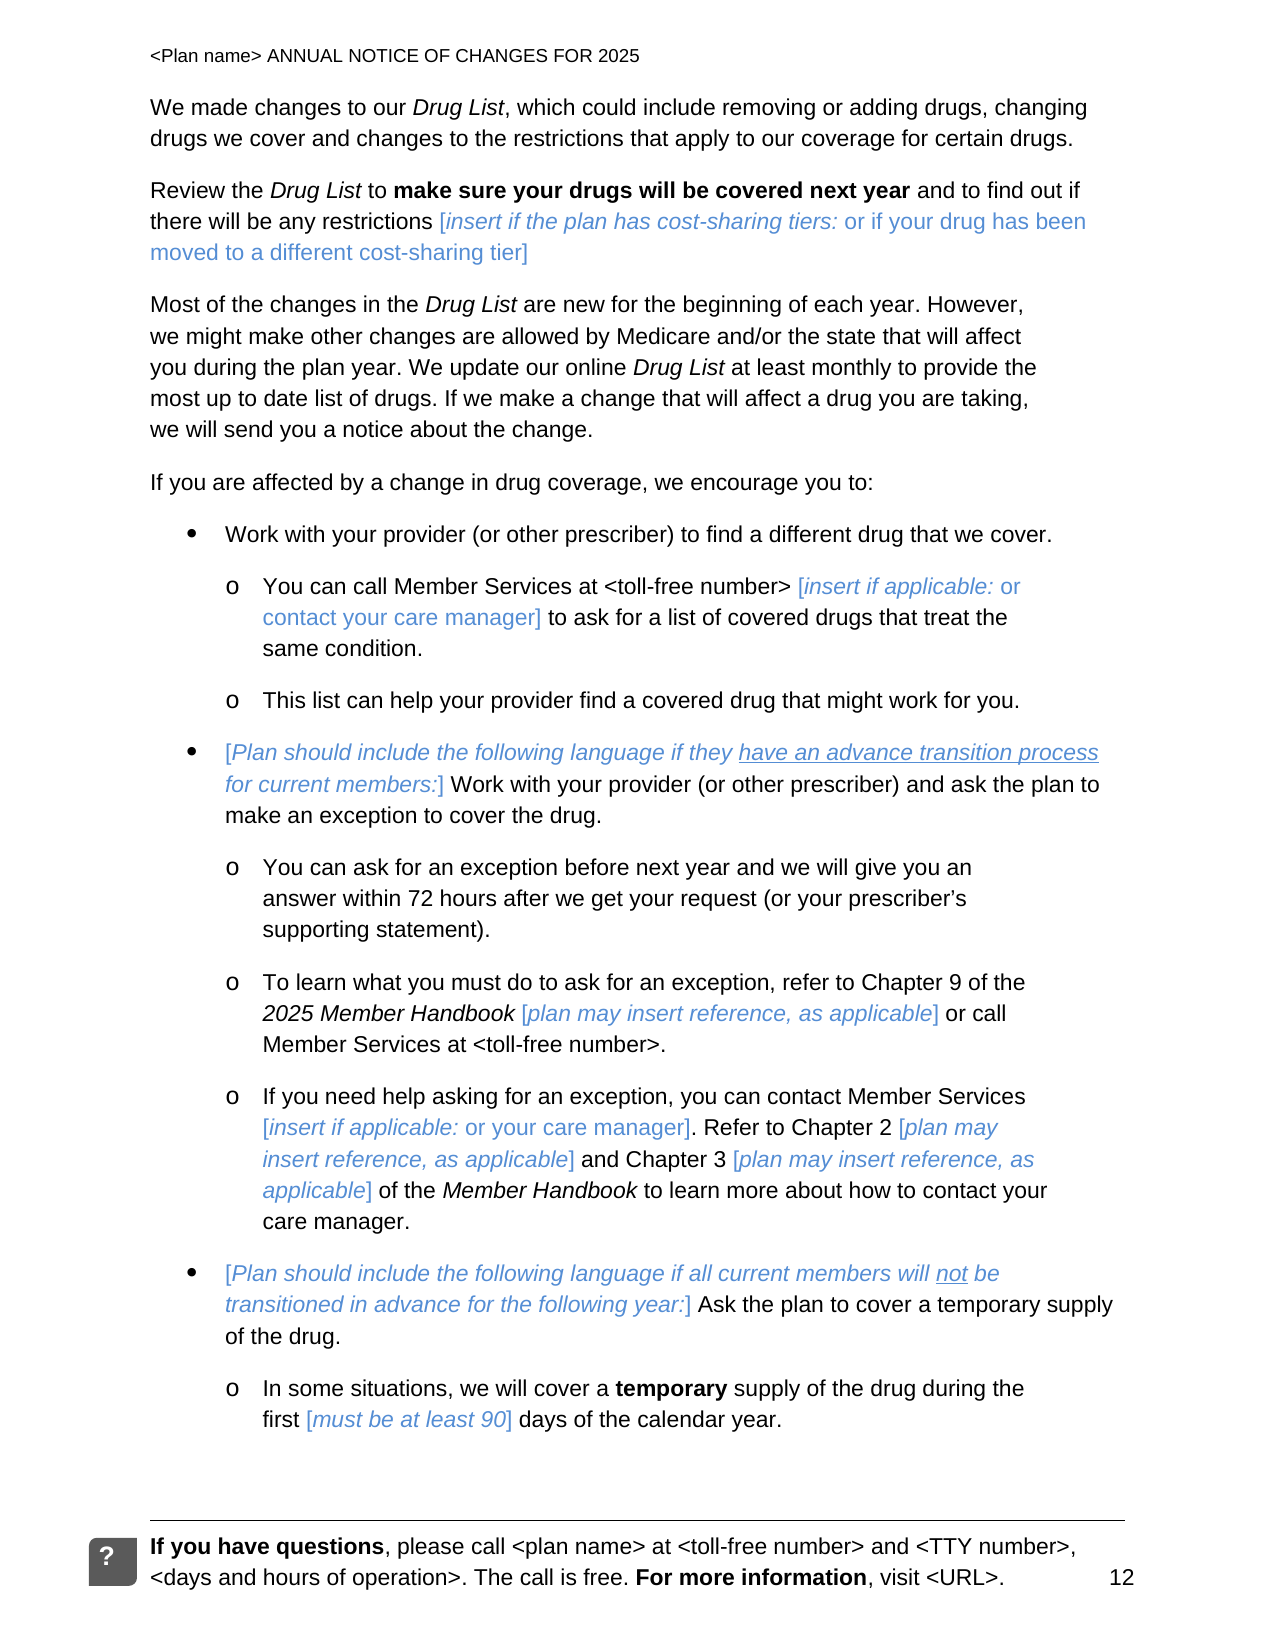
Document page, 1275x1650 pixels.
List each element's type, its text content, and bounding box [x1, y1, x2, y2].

list To learn what you must do to ask for an exception, refer to Chapter 9 of the 2025 Member Handbook [plan may insert reference, as applicable] or call Member Services at <toll-free number>. [225, 965, 1050, 1059]
list [Plan should include the following language if all current members will not be transitioned in advance for the following year:] Ask the plan to cover a temporary supply of the drug. [187, 1257, 1125, 1350]
text If you are affected by a change in drug coverage, we encourage you to: [150, 465, 1125, 496]
text We made changes to our Drug List, which could include removing or adding drugs, changing drugs we cover and changes to the restrictions that apply to our coverage for certain drugs. [150, 90, 1125, 152]
list You can ask for an exception before next year and we will give you an answer within 72 hours after we get your request (or your prescriber’s supporting statement). [225, 850, 1050, 944]
list If you need help asking for an exception, you can contact Member Services [insert if applicable: or your care manager]. Refer to Chapter 2 [plan may insert reference, as applicable] and Chapter 3 [plan may insert reference, as applicable] of the Member Handbook to learn more about how to contact your care manager. [225, 1079, 1050, 1236]
list In some situations, we will cover a temporary supply of the drug during the first [must be at least 90] days of the calendar year. [225, 1371, 1050, 1434]
list You can call Member Services at <toll-free number> [insert if applicable: or contact your care manager] to ask for a list of covered drugs that treat the same condition. [225, 569, 1050, 663]
list Work with your provider (or other prescriber) to find a different drug that we cover. [187, 517, 1125, 548]
text Review the Drug List to make sure your drugs will be covered next year and to find out if there will be any restrictions [insert if the plan has cost-sharing tiers: or if your drug has been moved to a different cost-sharing tier] [150, 173, 1125, 267]
list This list can help your provider find a covered drug that might work for you. [225, 684, 1050, 715]
text Most of the changes in the Drug List are new for the beginning of each year. However, we might make other changes are allowed by Medicare and/or the state that will affect you during the plan year. We update our online Drug List at least monthly to provide the most up to date list of drugs. If we make a change that will affect a drug you are taking, we will send you a notice about the change. [150, 288, 1050, 444]
list [Plan should include the following language if they have an advance transition process for current members:] Work with your provider (or other prescriber) and ask the plan to make an exception to cover the drug. [187, 736, 1125, 829]
